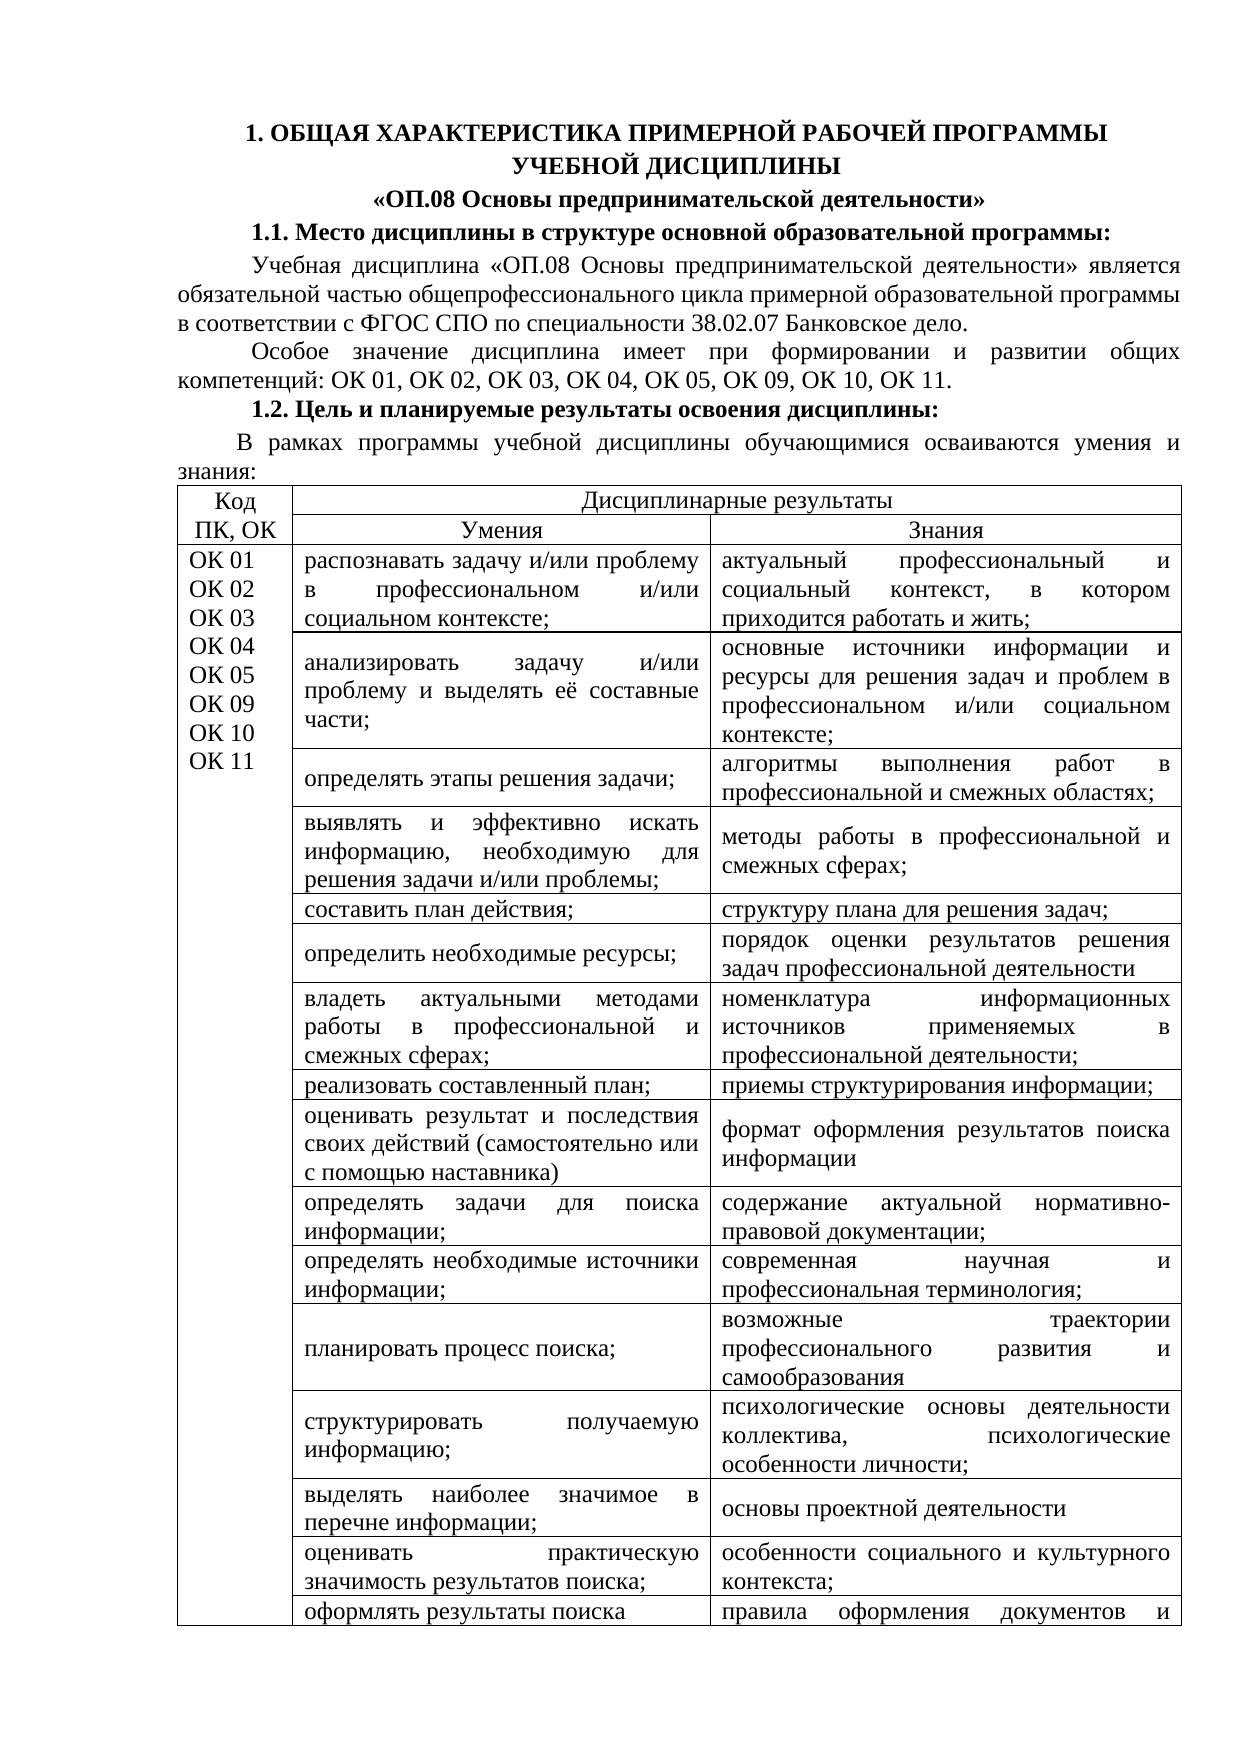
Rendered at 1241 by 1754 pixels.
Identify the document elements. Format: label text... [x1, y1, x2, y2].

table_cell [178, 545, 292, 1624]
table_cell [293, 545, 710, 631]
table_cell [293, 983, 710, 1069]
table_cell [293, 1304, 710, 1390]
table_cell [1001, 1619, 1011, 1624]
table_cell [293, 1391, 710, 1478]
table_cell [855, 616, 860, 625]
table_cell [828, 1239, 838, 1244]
text 1.2. Цель и планируемые результаты освоения дисциплины: [177, 394, 1181, 423]
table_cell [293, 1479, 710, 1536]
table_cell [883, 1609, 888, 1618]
text 1.1. Место дисциплины в структуре основной образовательной программы: [177, 217, 1181, 246]
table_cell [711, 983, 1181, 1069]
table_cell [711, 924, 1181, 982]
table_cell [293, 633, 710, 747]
text 1. ОБЩАЯ ХАРАКТЕРИСТИКА ПРИМЕРНОЙ РАБОЧЕЙ ПРОГРАММЫ УЧЕБНОЙ ДИСЦИПЛИНЫ «ОП.08 Основы предпринимательской деятельности» [177, 118, 1181, 213]
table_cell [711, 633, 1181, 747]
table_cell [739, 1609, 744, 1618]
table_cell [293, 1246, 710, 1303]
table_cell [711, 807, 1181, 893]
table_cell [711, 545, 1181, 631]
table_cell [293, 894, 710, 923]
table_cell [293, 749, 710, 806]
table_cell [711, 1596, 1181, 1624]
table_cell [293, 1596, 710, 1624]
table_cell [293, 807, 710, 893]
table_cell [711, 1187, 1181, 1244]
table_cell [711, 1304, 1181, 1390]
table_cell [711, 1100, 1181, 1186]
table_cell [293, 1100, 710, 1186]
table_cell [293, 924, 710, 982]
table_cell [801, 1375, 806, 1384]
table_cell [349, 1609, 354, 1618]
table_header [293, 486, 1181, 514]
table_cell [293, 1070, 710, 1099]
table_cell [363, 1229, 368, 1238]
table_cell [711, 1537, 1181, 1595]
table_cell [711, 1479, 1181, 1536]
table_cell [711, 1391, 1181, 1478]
text Особое значение дисциплина имеет при формировании и развитии общих компетенций: ОК 01, ОК 02, ОК 03, ОК 04, ОК 05, ОК 09, ОК 10, ОК 11. [177, 336, 1181, 394]
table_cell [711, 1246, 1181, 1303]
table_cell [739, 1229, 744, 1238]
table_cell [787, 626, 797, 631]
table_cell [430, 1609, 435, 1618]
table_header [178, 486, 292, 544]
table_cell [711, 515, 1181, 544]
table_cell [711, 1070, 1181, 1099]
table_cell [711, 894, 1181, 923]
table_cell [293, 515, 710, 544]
text В рамках программы учебной дисциплины обучающимися осваиваются умения и знания: [177, 427, 1181, 484]
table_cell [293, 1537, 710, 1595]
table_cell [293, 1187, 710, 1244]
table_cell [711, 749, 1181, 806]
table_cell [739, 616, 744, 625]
text Учебная дисциплина «ОП.08 Основы предпринимательской деятельности» является обязательной частью общепрофессионального цикла примерной образовательной программы в соответствии с ФГОС СПО по специальности 38.02.07 Банковское дело. [177, 250, 1181, 336]
